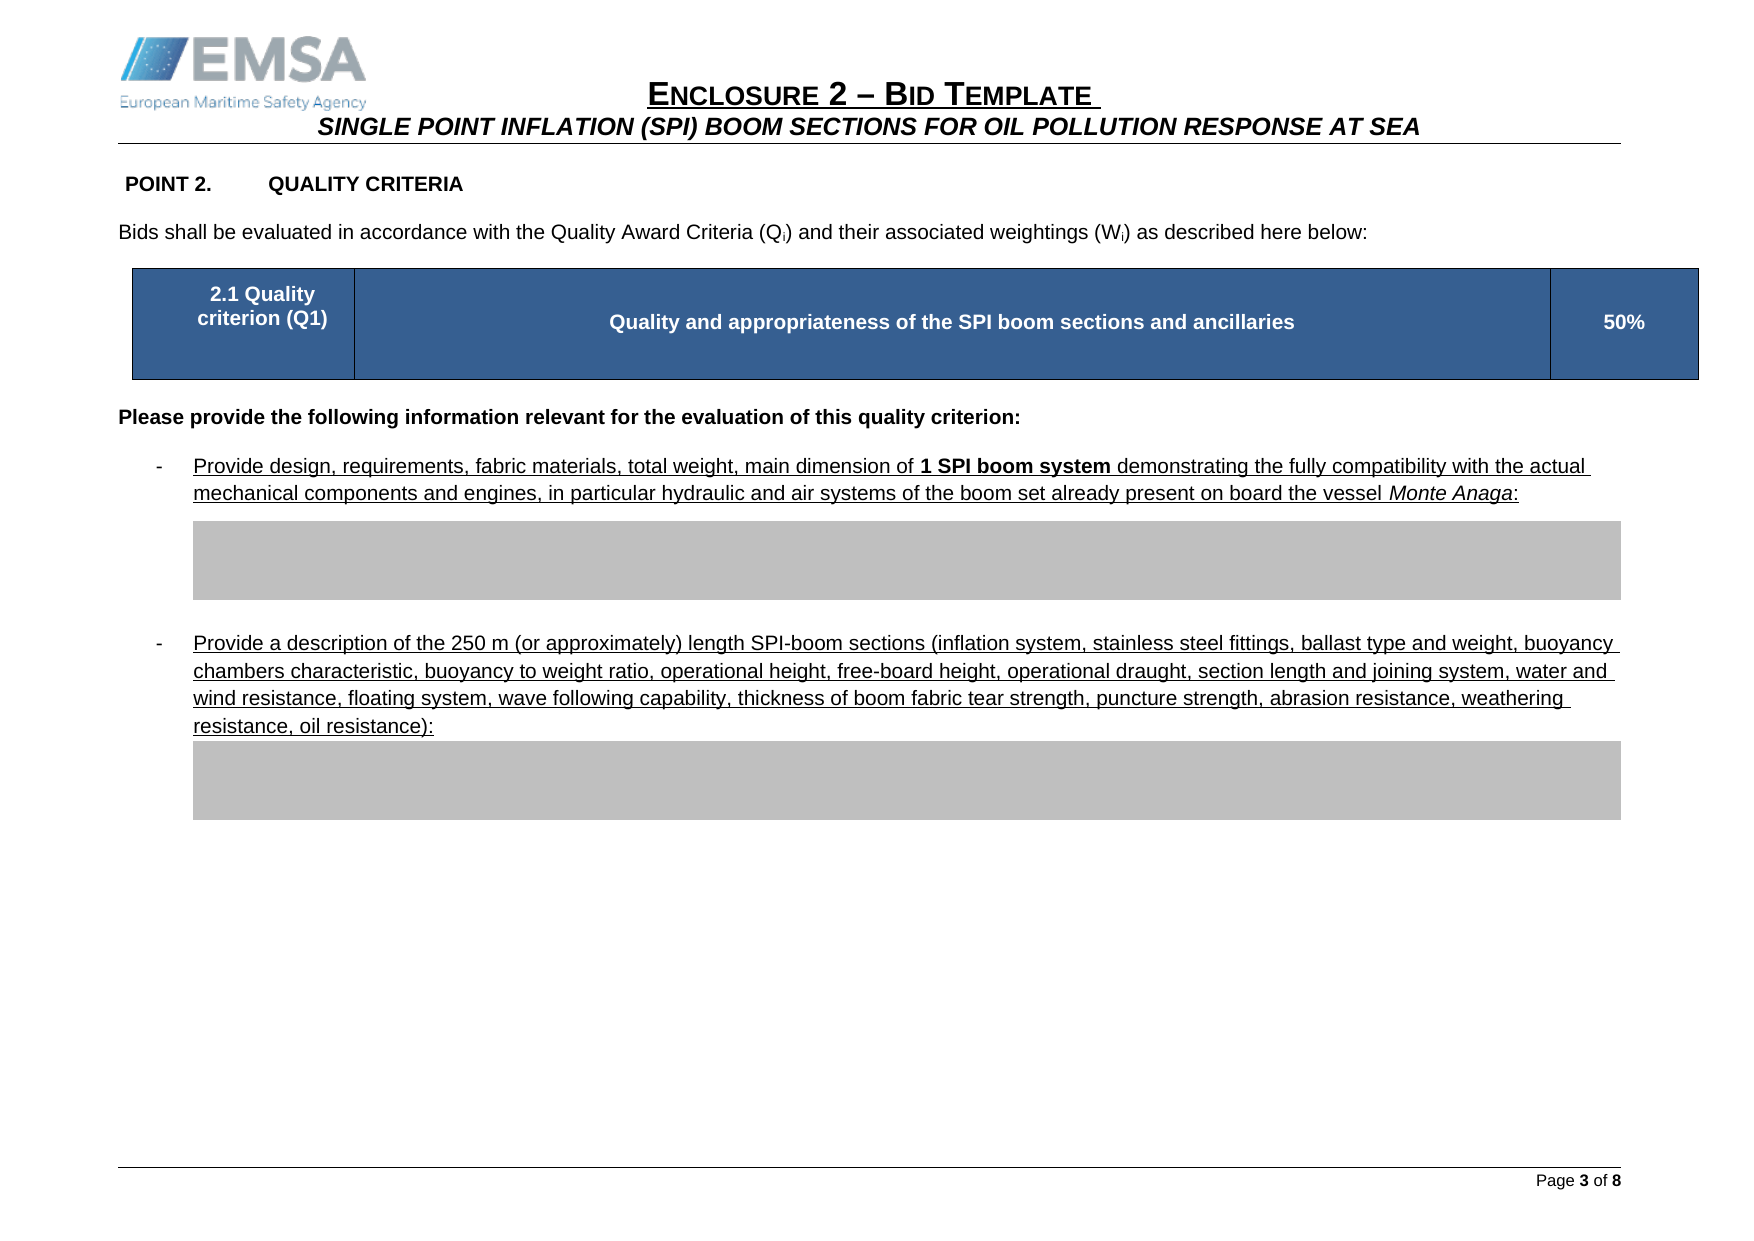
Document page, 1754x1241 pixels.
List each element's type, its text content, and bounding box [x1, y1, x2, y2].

list QUALITY CRITERIA [125, 172, 1621, 196]
table_header Quality and appropriateness of the SPI boom sections and ancillaries [355, 269, 1550, 379]
table_header 2.1 Quality criterion (Q1) [133, 269, 354, 379]
table_header 50% [1551, 269, 1698, 379]
text Bids shall be evaluated in accordance with the Quality Award Criteria (Qi) and their associated weightings (Wi) as described here below: [118, 220, 1621, 244]
text Please provide the following information relevant for the evaluation of this quality criterion: [118, 405, 1621, 429]
list Provide a description of the 250 m (or approximately) length SPI-boom sections (inflation system, stainless steel fittings, ballast type and weight, buoyancy chambers characteristic, buoyancy to weight ratio, operational height, free-board height, operational draught, section length and joining system, water and wind resistance, floating system, wave following capability, thickness of boom fabric tear strength, puncture strength, abrasion resistance, weathering resistance, oil resistance): [156, 631, 1621, 738]
picture [120, 36, 367, 111]
list Provide design, requirements, fabric materials, total weight, main dimension of 1 SPI boom system demonstrating the fully compatibility with the actual mechanical components and engines, in particular hydraulic and air systems of the boom set already present on board the vessel Monte Anaga: [156, 454, 1621, 505]
